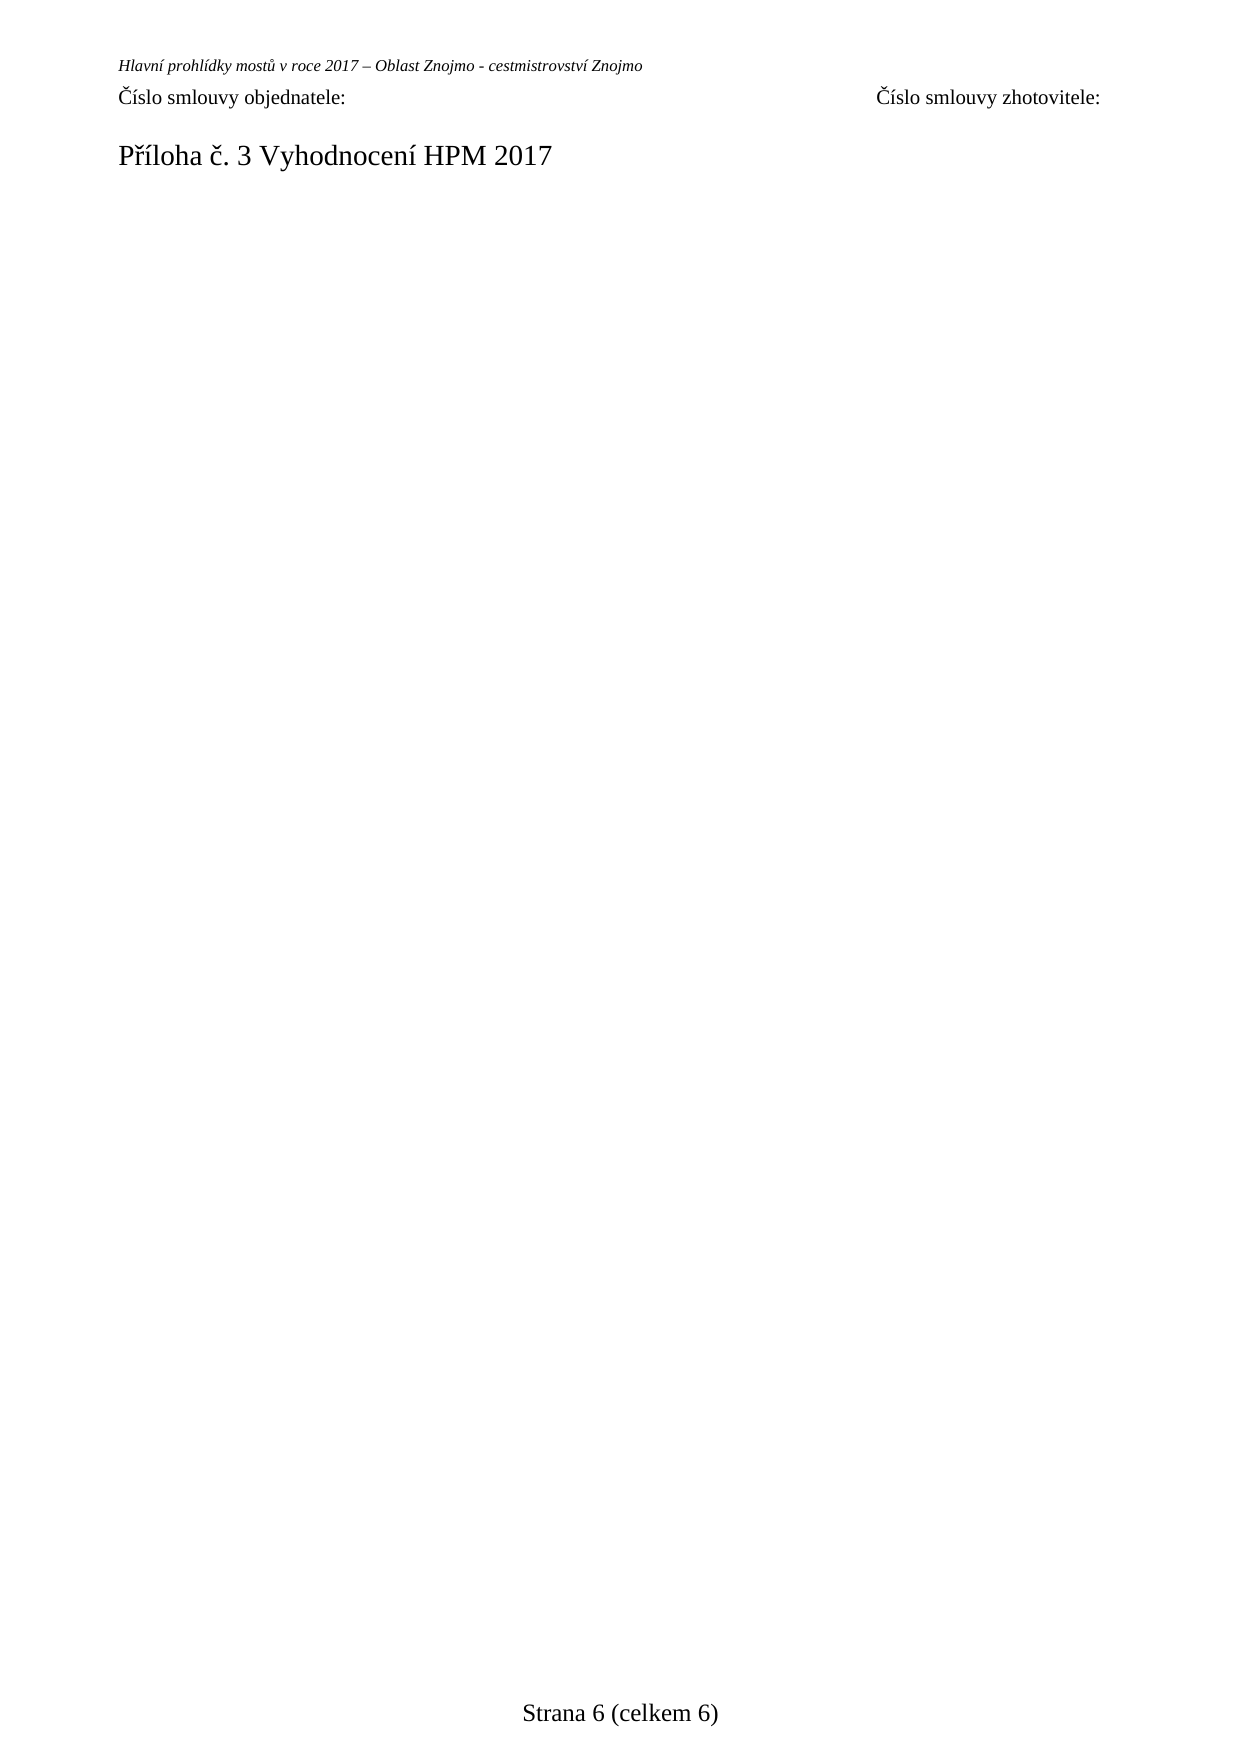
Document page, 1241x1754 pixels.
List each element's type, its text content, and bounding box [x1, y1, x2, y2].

text Příloha č. 3 Vyhodnocení HPM 2017 [118, 138, 1122, 171]
